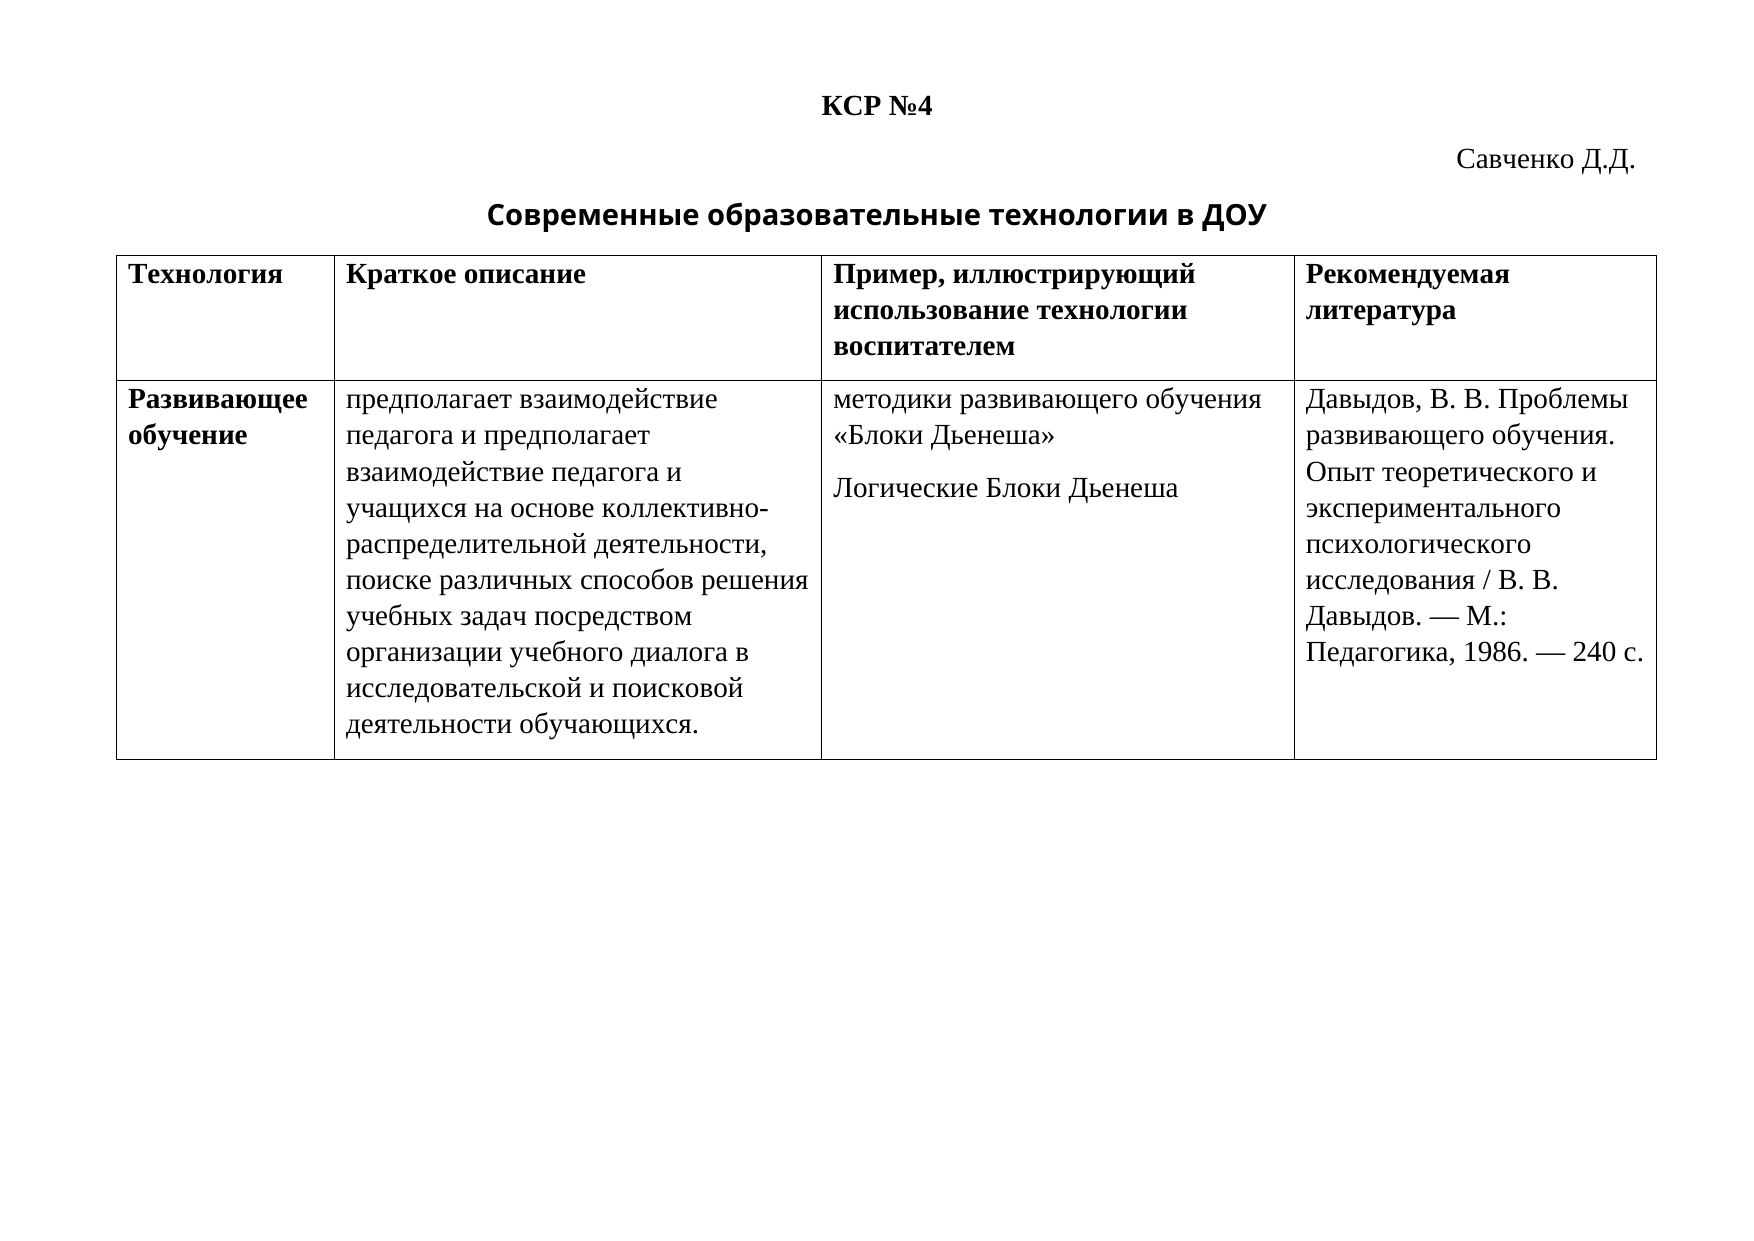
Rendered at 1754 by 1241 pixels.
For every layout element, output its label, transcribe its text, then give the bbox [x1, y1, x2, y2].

text Современные образовательные технологии в ДОУ [118, 194, 1636, 234]
table_cell Развивающее обучение [117, 381, 334, 759]
table_cell Давыдов, В. В. Проблемы развивающего обучения. Опыт теоретического и экспериментального психологического исследования / В. В. Давыдов. — М.: Педагогика, 1986. — 240 с. [1295, 381, 1656, 759]
table_header Пример, иллюстрирующий использование технологии воспитателем [822, 256, 1294, 380]
table_cell предполагает взаимодействие педагога и предполагает взаимодействие педагога и учащихся на основе коллективно-распределительной деятельности, поиске различных способов решения учебных задач посредством организации учебного диалога в исследовательской и поисковой деятельности обучающихся. [335, 381, 821, 759]
table_header Технология [117, 256, 334, 380]
text КСР №4 [118, 88, 1636, 122]
text Савченко Д.Д. [118, 141, 1636, 175]
table_header Краткое описание [335, 256, 821, 380]
table_header Рекомендуемая литература [1295, 256, 1656, 380]
table_cell методики развивающего обучения «Блоки Дьенеша» Логические Блоки Дьенеша [822, 381, 1294, 759]
